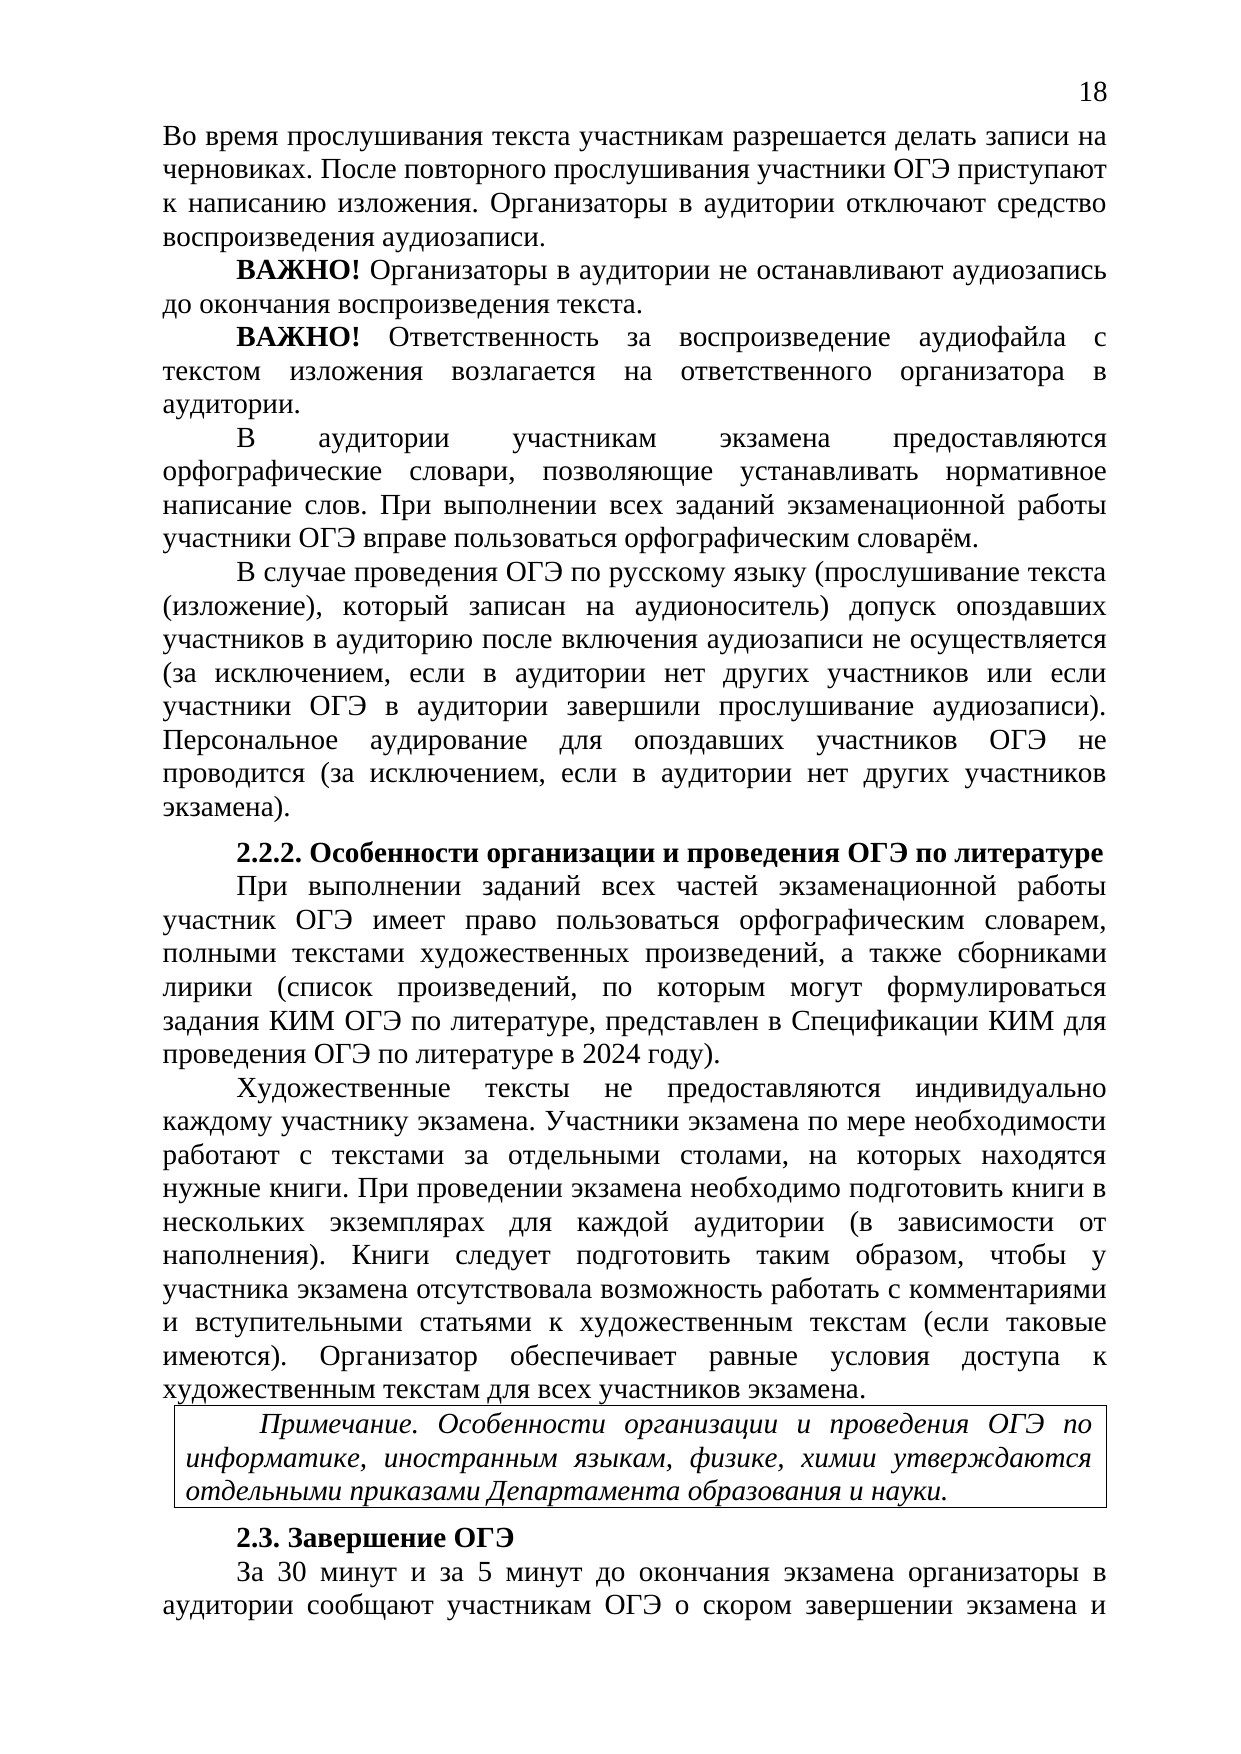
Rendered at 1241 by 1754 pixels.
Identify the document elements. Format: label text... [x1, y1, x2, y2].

subtitle 2.2.2. Особенности организации и проведения ОГЭ по литературе [162, 835, 1107, 868]
text ВАЖНО! Организаторы в аудитории не останавливают аудиозапись до окончания воспроизведения текста. [162, 252, 1107, 319]
subtitle 2.3. Завершение ОГЭ [162, 1520, 1107, 1554]
text Художественные тексты не предоставляются индивидуально каждому участнику экзамена. Участники экзамена по мере необходимости работают с текстами за отдельными столами, на которых находятся нужные книги. При проведении экзамена необходимо подготовить книги в нескольких экземплярах для каждой аудитории (в зависимости от наполнения). Книги следует подготовить таким образом, чтобы у участника экзамена отсутствовала возможность работать с комментариями и вступительными статьями к художественным текстам (если таковые имеются). Организатор обеспечивает равные условия доступа к художественным текстам для всех участников экзамена. [162, 1070, 1107, 1405]
text ВАЖНО! Ответственность за воспроизведение аудиофайла с текстом изложения возлагается на ответственного организатора в аудитории. [162, 319, 1107, 420]
text В случае проведения ОГЭ по русскому языку (прослушивание текста (изложение), который записан на аудионоситель) допуск опоздавших участников в аудиторию после включения аудиозаписи не осуществляется (за исключением, если в аудитории нет других участников или если участники ОГЭ в аудитории завершили прослушивание аудиозаписи). Персональное аудирование для опоздавших участников ОГЭ не проводится (за исключением, если в аудитории нет других участников экзамена). [162, 554, 1107, 822]
text При выполнении заданий всех частей экзаменационной работы участник ОГЭ имеет право пользоваться орфографическим словарем, полными текстами художественных произведений, а также сборниками лирики (список произведений, по которым могут формулироваться задания КИМ ОГЭ по литературе, представлен в Спецификации КИМ для проведения ОГЭ по литературе в 2024 году). [162, 868, 1107, 1070]
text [162, 1554, 1107, 1621]
text В аудитории участникам экзамена предоставляются орфографические словари, позволяющие устанавливать нормативное написание слов. При выполнении всех заданий экзаменационной работы участники ОГЭ вправе пользоваться орфографическим словарём. [162, 420, 1107, 554]
table_header Примечание. Особенности организации и проведения ОГЭ по информатике, иностранным языкам, физике, химии утверждаются отдельными приказами Департамента образования и науки. [175, 1406, 1106, 1507]
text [162, 118, 1107, 252]
